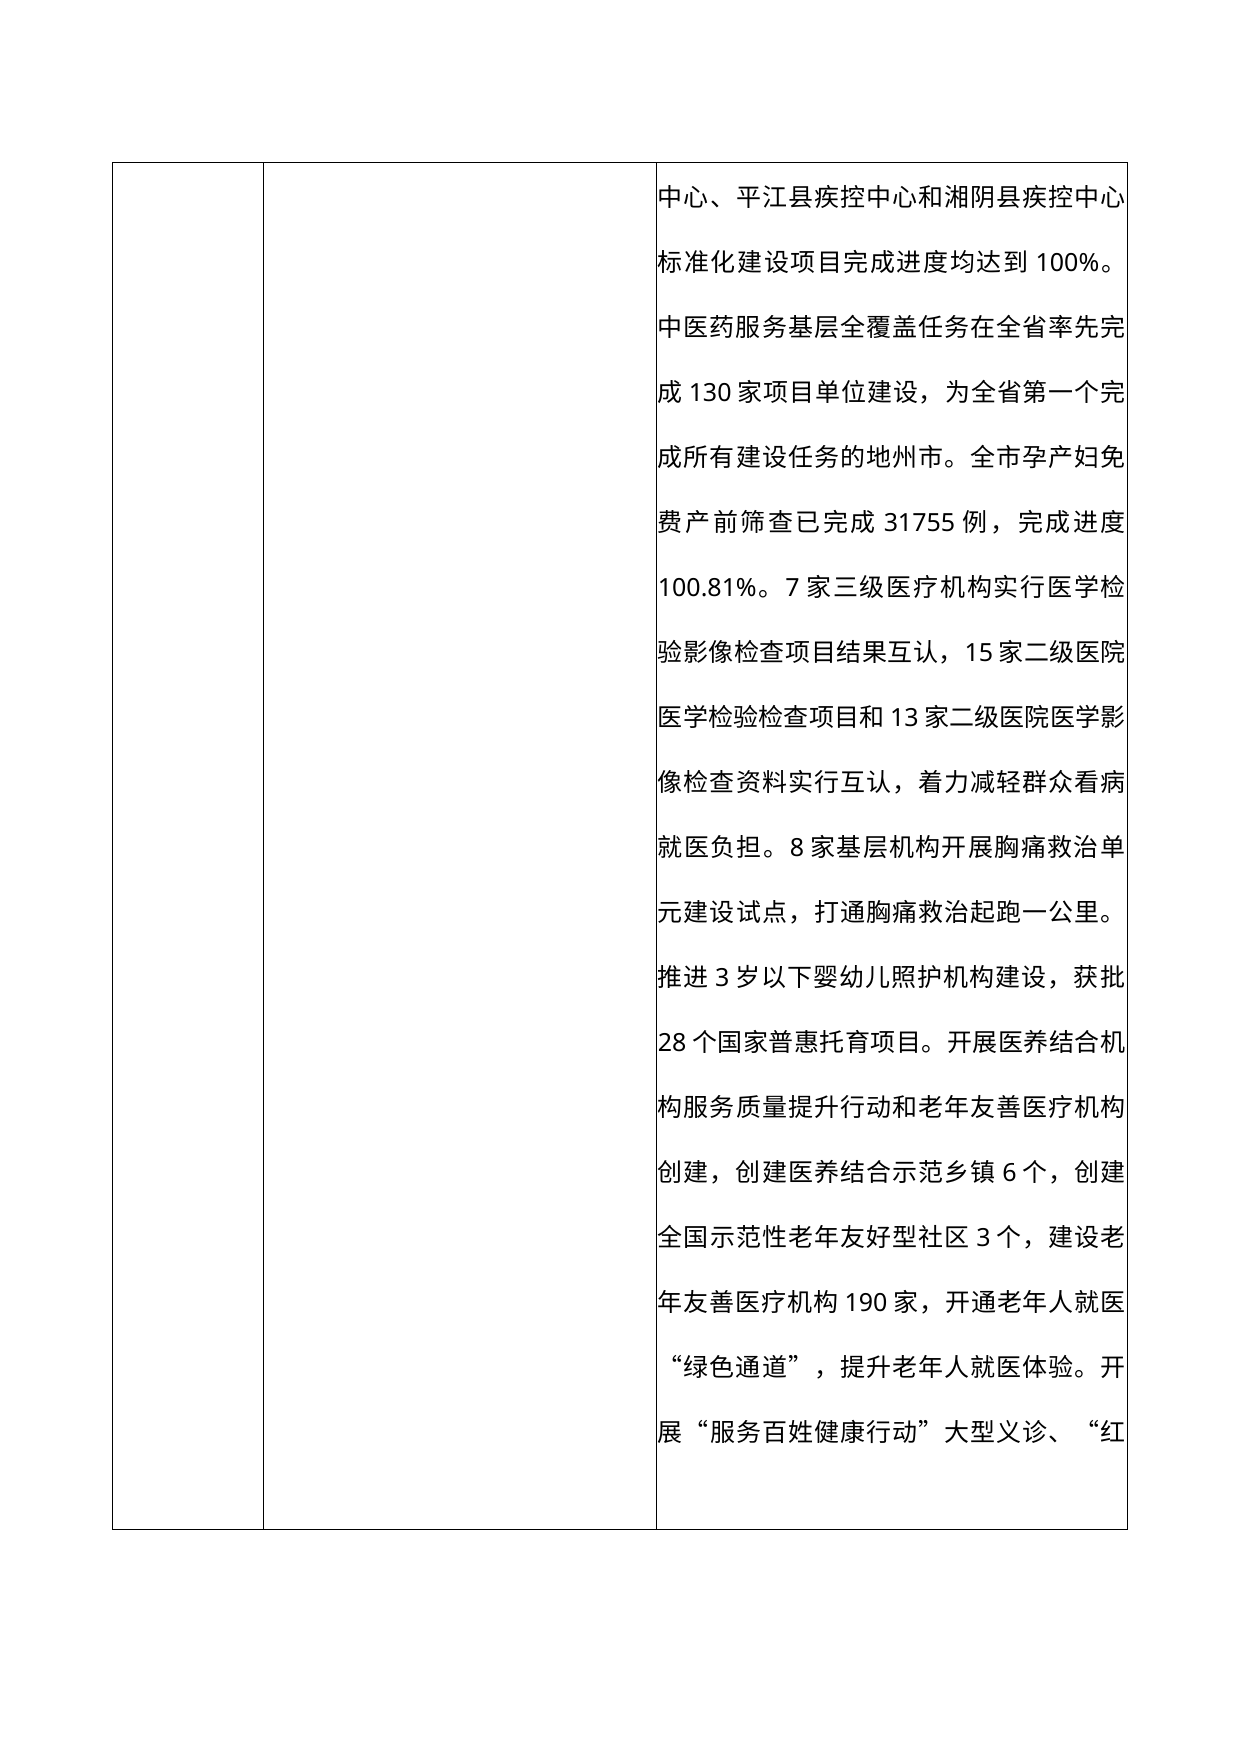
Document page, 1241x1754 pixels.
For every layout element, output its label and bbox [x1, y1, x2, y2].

table_cell [264, 163, 656, 1529]
table_cell [657, 163, 1127, 1529]
